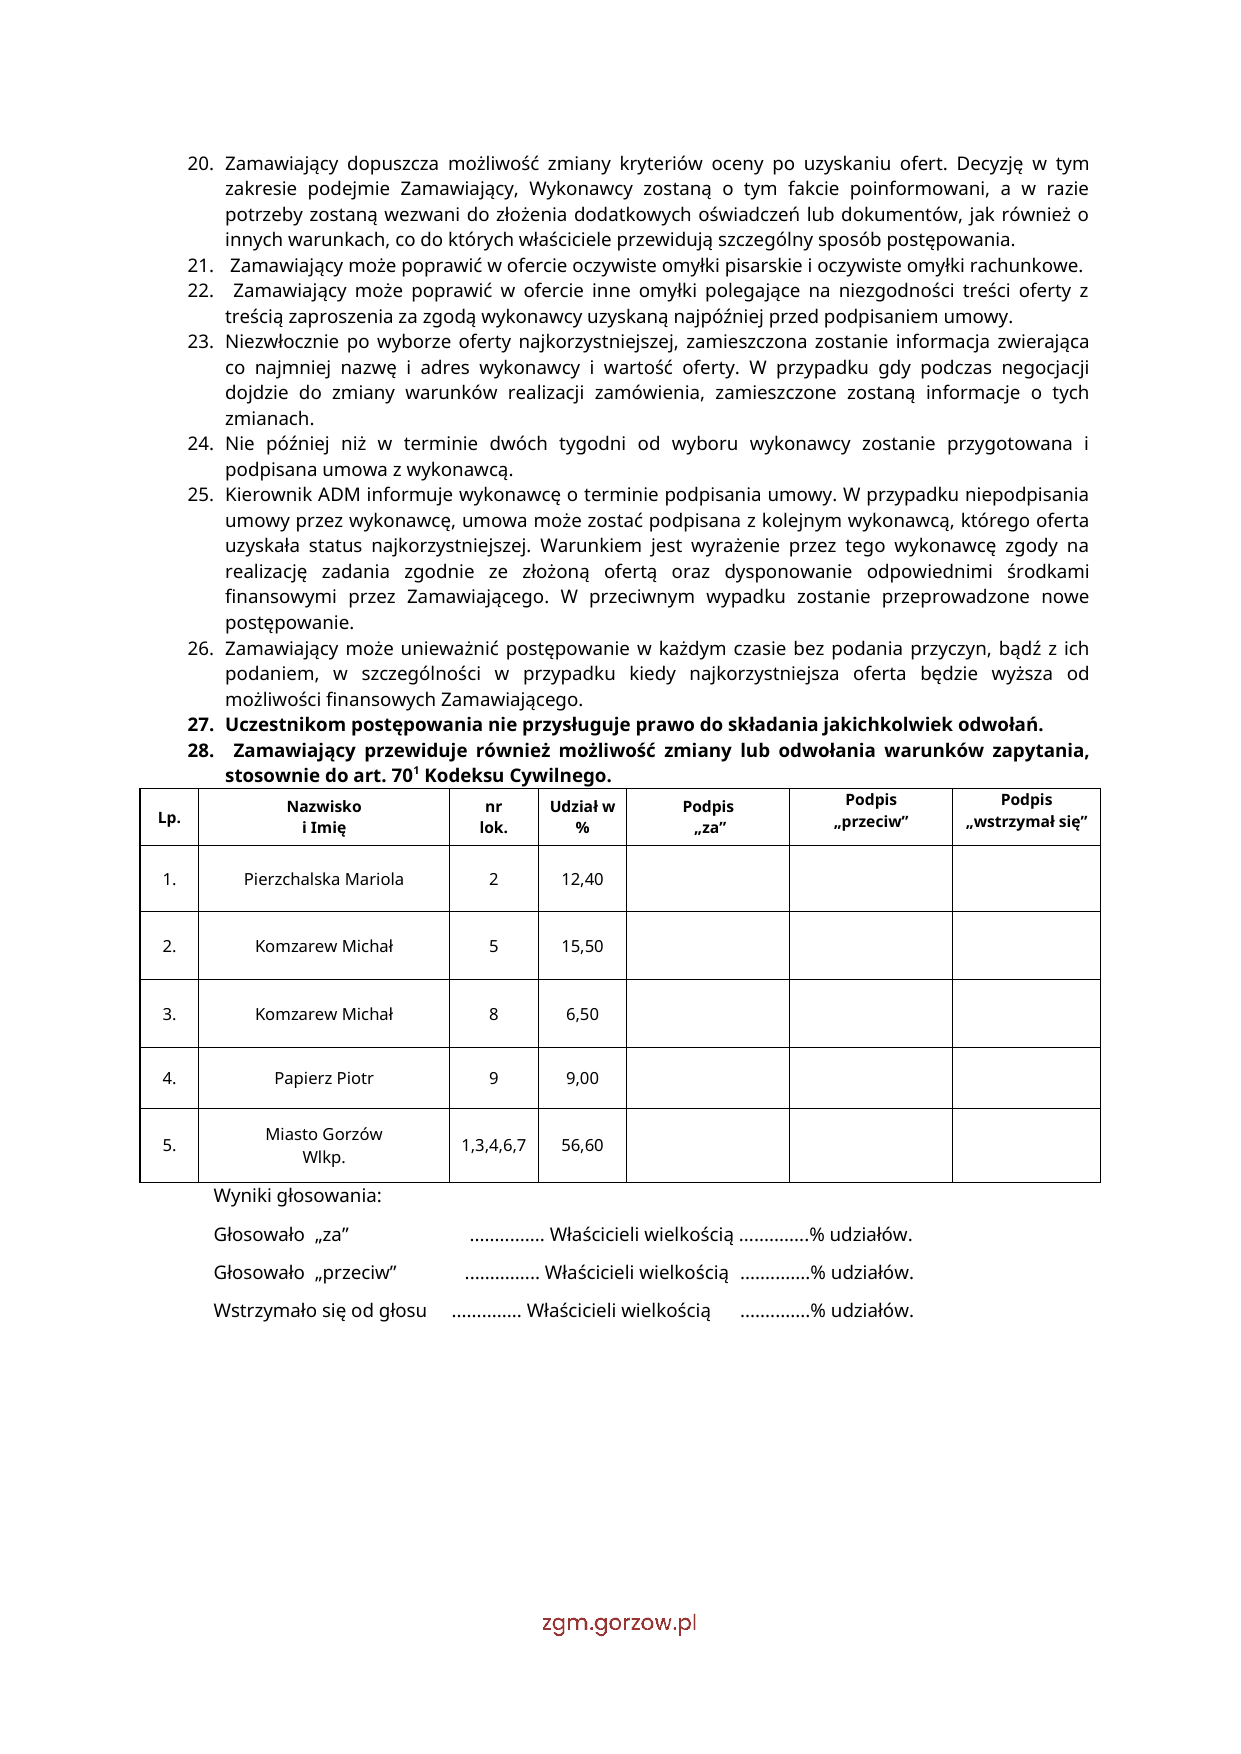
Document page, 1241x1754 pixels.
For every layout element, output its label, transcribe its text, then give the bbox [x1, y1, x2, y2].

picture [541, 1612, 698, 1644]
list Uczestnikom postępowania nie przysługuje prawo do składania jakichkolwiek odwołań. [187, 711, 1090, 737]
table_cell 1,3,4,6,7 [450, 1109, 538, 1182]
table_cell 5 [450, 912, 538, 979]
table_cell 9 [450, 1048, 538, 1108]
list Zamawiający może poprawić w ofercie inne omyłki polegające na niezgodności treści oferty z treścią zaproszenia za zgodą wykonawcy uzyskaną najpóźniej przed podpisaniem umowy. [187, 278, 1090, 329]
table_cell 1. [141, 846, 198, 911]
table_header Nazwisko i Imię [199, 789, 449, 845]
list Zamawiający może unieważnić postępowanie w każdym czasie bez podania przyczyn, bądź z ich podaniem, w szczególności w przypadku kiedy najkorzystniejsza oferta będzie wyższa od możliwości finansowych Zamawiającego. [187, 635, 1090, 711]
table_cell [790, 980, 952, 1047]
table_cell [953, 912, 1100, 979]
table_cell [627, 980, 789, 1047]
text Wyniki głosowania: [150, 1183, 1090, 1208]
list Zamawiający może poprawić w ofercie oczywiste omyłki pisarskie i oczywiste omyłki rachunkowe. [187, 252, 1090, 278]
table_header Podpis „za” [627, 789, 789, 845]
list Niezwłocznie po wyborze oferty najkorzystniejszej, zamieszczona zostanie informacja zwierająca co najmniej nazwę i adres wykonawcy i wartość oferty. W przypadku gdy podczas negocjacji dojdzie do zmiany warunków realizacji zamówienia, zamieszczone zostaną informacje o tych zmianach. [187, 329, 1090, 431]
text Głosowało „przeciw” ............... Właścicieli wielkością ..............% udziałów. [150, 1259, 1090, 1284]
table_cell 3. [141, 980, 198, 1047]
table_header Udział w % [539, 789, 626, 845]
table_cell [627, 846, 789, 911]
table_header nr lok. [450, 789, 538, 845]
table_cell 5. [141, 1109, 198, 1182]
table_cell Komzarew Michał [199, 912, 449, 979]
table_cell [627, 1109, 789, 1182]
table_cell [790, 1048, 952, 1108]
table_cell [790, 912, 952, 979]
table_cell Komzarew Michał [199, 980, 449, 1047]
table_cell [790, 1109, 952, 1182]
list Zamawiający dopuszcza możliwość zmiany kryteriów oceny po uzyskaniu ofert. Decyzję w tym zakresie podejmie Zamawiający, Wykonawcy zostaną o tym fakcie poinformowani, a w razie potrzeby zostaną wezwani do złożenia dodatkowych oświadczeń lub dokumentów, jak również o innych warunkach, co do których właściciele przewidują szczególny sposób postępowania. [187, 150, 1090, 252]
text Wstrzymało się od głosu .............. Właścicieli wielkością ..............% udziałów. [150, 1297, 1090, 1323]
table_cell [953, 1048, 1100, 1108]
table_cell [627, 912, 789, 979]
table_cell 8 [450, 980, 538, 1047]
table_header Lp. [141, 789, 198, 845]
table_cell Papierz Piotr [199, 1048, 449, 1108]
table_cell [953, 980, 1100, 1047]
table_cell [953, 846, 1100, 911]
table_cell 9,00 [539, 1048, 626, 1108]
table_cell Miasto Gorzów Wlkp. [199, 1109, 449, 1182]
table_header Podpis „przeciw” [790, 789, 952, 845]
list Nie później niż w terminie dwóch tygodni od wyboru wykonawcy zostanie przygotowana i podpisana umowa z wykonawcą. [187, 431, 1090, 482]
list Kierownik ADM informuje wykonawcę o terminie podpisania umowy. W przypadku niepodpisania umowy przez wykonawcę, umowa może zostać podpisana z kolejnym wykonawcą, którego oferta uzyskała status najkorzystniejszej. Warunkiem jest wyrażenie przez tego wykonawcę zgody na realizację zadania zgodnie ze złożoną ofertą oraz dysponowanie odpowiednimi środkami finansowymi przez Zamawiającego. W przeciwnym wypadku zostanie przeprowadzone nowe postępowanie. [187, 482, 1090, 635]
table_cell 12,40 [539, 846, 626, 911]
text Głosowało „za” ............... Właścicieli wielkością ..............% udziałów. [150, 1221, 1090, 1246]
table_cell Pierzchalska Mariola [199, 846, 449, 911]
table_cell 56,60 [539, 1109, 626, 1182]
table_header Podpis „wstrzymał się” [953, 789, 1100, 845]
table_cell 15,50 [539, 912, 626, 979]
list Zamawiający przewiduje również możliwość zmiany lub odwołania warunków zapytania, stosownie do art. 701 Kodeksu Cywilnego. [187, 737, 1090, 788]
table_cell 4. [141, 1048, 198, 1108]
table_cell 2. [141, 912, 198, 979]
table_cell [627, 1048, 789, 1108]
table_cell [790, 846, 952, 911]
table_cell [953, 1109, 1100, 1182]
table_cell 2 [450, 846, 538, 911]
table_cell 6,50 [539, 980, 626, 1047]
